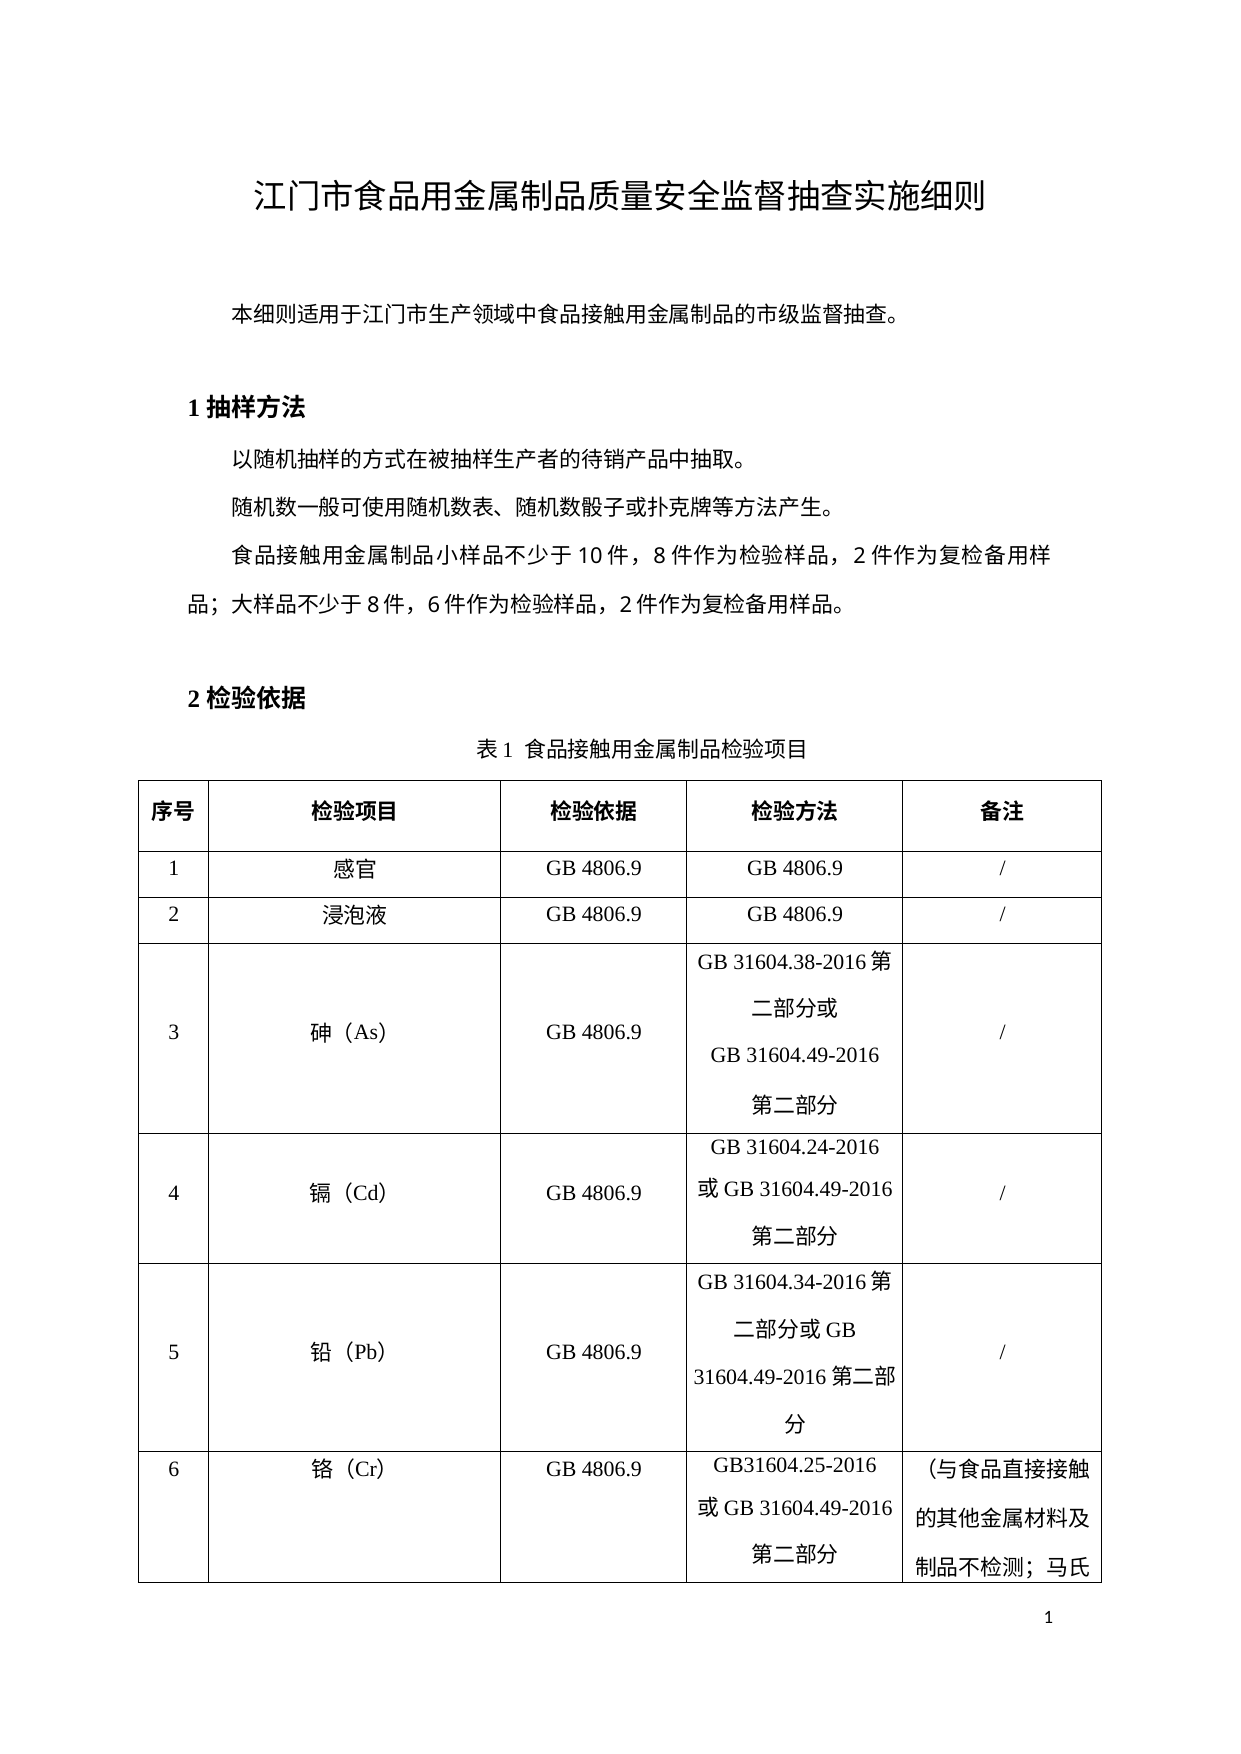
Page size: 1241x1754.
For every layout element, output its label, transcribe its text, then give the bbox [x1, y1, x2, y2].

table_cell GB 4806.9 [501, 898, 686, 943]
text 江门市食品用金属制品质量安全监督抽查实施细则 [187, 162, 1053, 227]
text 2 检验依据 [187, 678, 1053, 714]
table_cell 6 [139, 1452, 208, 1582]
text 随机数一般可使用随机数表、随机数骰子或扑克牌等方法产生。 [187, 489, 1053, 522]
table_cell 砷（As） [209, 944, 500, 1133]
table_cell 铬（Cr） [209, 1452, 500, 1582]
table_cell GB 4806.9 [501, 944, 686, 1133]
table_cell GB 4806.9 [501, 852, 686, 897]
table_header 检验依据 [501, 781, 686, 851]
table_cell GB 4806.9 [501, 1452, 686, 1582]
table_cell / [903, 1134, 1101, 1263]
table_cell 镉（Cd） [209, 1134, 500, 1263]
table_cell GB31604.25-2016 或GB 31604.49-2016第二部分 [687, 1452, 902, 1582]
table_cell GB 4806.9 [687, 852, 902, 897]
table_cell 浸泡液 [209, 898, 500, 943]
table_cell 1 [139, 852, 208, 897]
table_cell 4 [139, 1134, 208, 1263]
table_cell 2 [139, 898, 208, 943]
table_cell GB 4806.9 [501, 1134, 686, 1263]
table_cell GB 31604.38-2016第二部分或 GB 31604.49-2016第二部分 [687, 944, 902, 1133]
table_header 检验项目 [209, 781, 500, 851]
table_header 备注 [903, 781, 1101, 851]
table_header 序号 [139, 781, 208, 851]
text 本细则适用于江门市生产领域中食品接触用金属制品的市级监督抽查。 [187, 296, 1053, 329]
table_cell GB 31604.34-2016第二部分或GB 31604.49-2016第二部分 [687, 1264, 902, 1451]
text 食品接触用金属制品小样品不少于10件，8件作为检验样品，2件作为复检备用样品；大样品不少于8件，6件作为检验样品，2件作为复检备用样品。 [187, 538, 1053, 619]
table_cell GB 4806.9 [687, 898, 902, 943]
text 1 抽样方法 [187, 388, 1053, 424]
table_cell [903, 1452, 1101, 1582]
table_cell 感官 [209, 852, 500, 897]
table_cell / [903, 944, 1101, 1133]
table_cell GB 4806.9 [501, 1264, 686, 1451]
table_cell 5 [139, 1264, 208, 1451]
table_cell / [903, 852, 1101, 897]
table_header 检验方法 [687, 781, 902, 851]
text 以随机抽样的方式在被抽样生产者的待销产品中抽取。 [187, 442, 1053, 474]
table_cell / [903, 1264, 1101, 1451]
table_cell GB 31604.24-2016 或GB 31604.49-2016第二部分 [687, 1134, 902, 1263]
table_cell 3 [139, 944, 208, 1133]
table_cell / [903, 898, 1101, 943]
text 表1 食品接触用金属制品检验项目 [187, 732, 1053, 764]
table_cell 铅（Pb） [209, 1264, 500, 1451]
